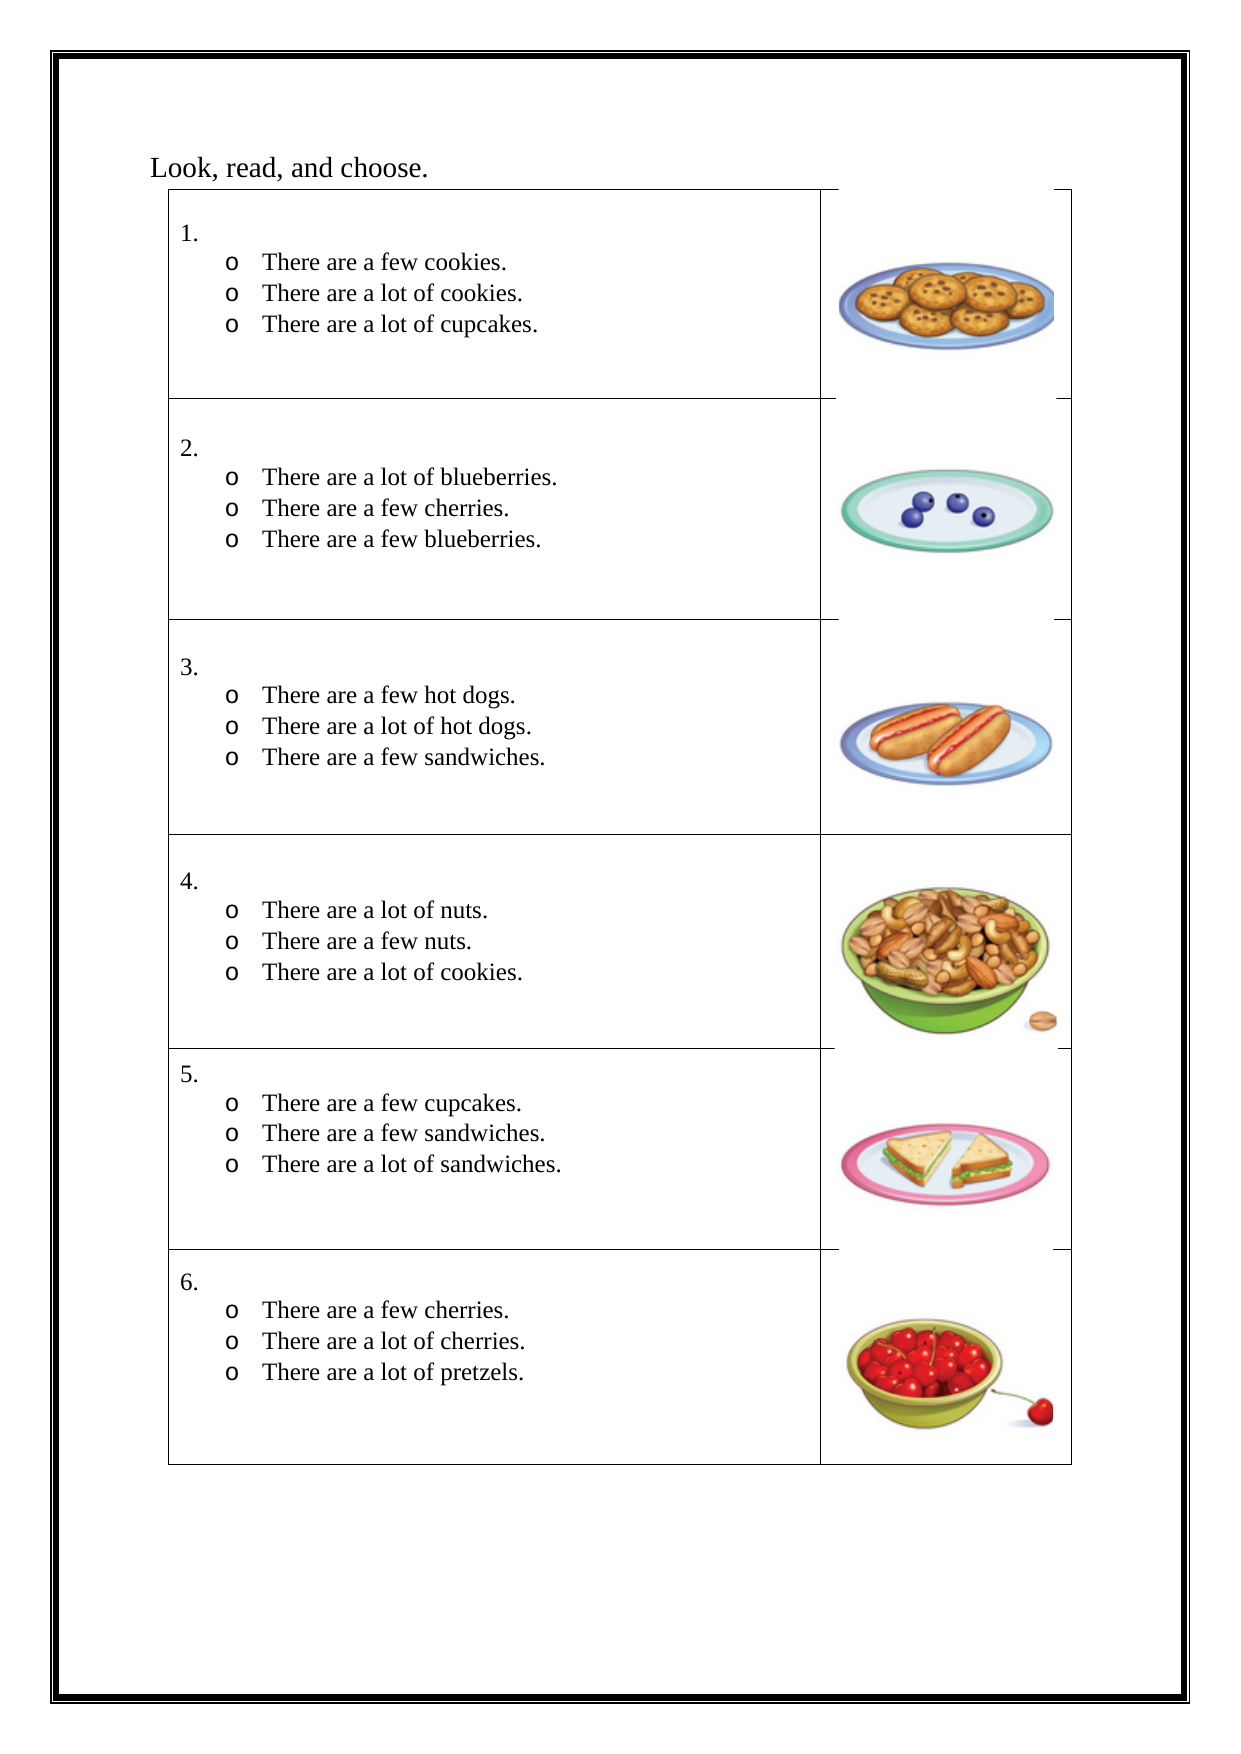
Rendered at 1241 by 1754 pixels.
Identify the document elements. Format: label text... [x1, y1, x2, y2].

table_cell [1057, 399, 1071, 619]
table_header [821, 190, 838, 397]
table_cell [821, 835, 835, 1047]
table_cell [821, 620, 838, 834]
picture [836, 189, 1057, 834]
table_cell [1058, 1049, 1071, 1248]
table_header [1054, 190, 1071, 397]
table_cell There are a few cupcakes. There are a few sandwiches. There are a lot of sandwiches. [169, 1049, 820, 1248]
table_header There are a few cookies. There are a lot of cookies. There are a lot of cupcakes. [169, 190, 820, 397]
table_cell There are a lot of nuts. There are a few nuts. There are a lot of cookies. [169, 835, 820, 1047]
table_cell [1058, 835, 1071, 1047]
picture [834, 835, 1058, 1464]
table_cell [821, 399, 836, 619]
table_cell [821, 1049, 834, 1248]
table_cell [1054, 620, 1071, 834]
table_cell There are a lot of blueberries. There are a few cherries. There are a few blueberries. [169, 399, 820, 619]
table_cell [1054, 1250, 1071, 1463]
table_cell There are a few hot dogs. There are a lot of hot dogs. There are a few sandwiches. [169, 620, 820, 834]
subtitle Look, read, and choose. [150, 150, 1090, 183]
table_cell [821, 1250, 839, 1463]
table_cell There are a few cherries. There are a lot of cherries. There are a lot of pretzels. [169, 1250, 820, 1463]
